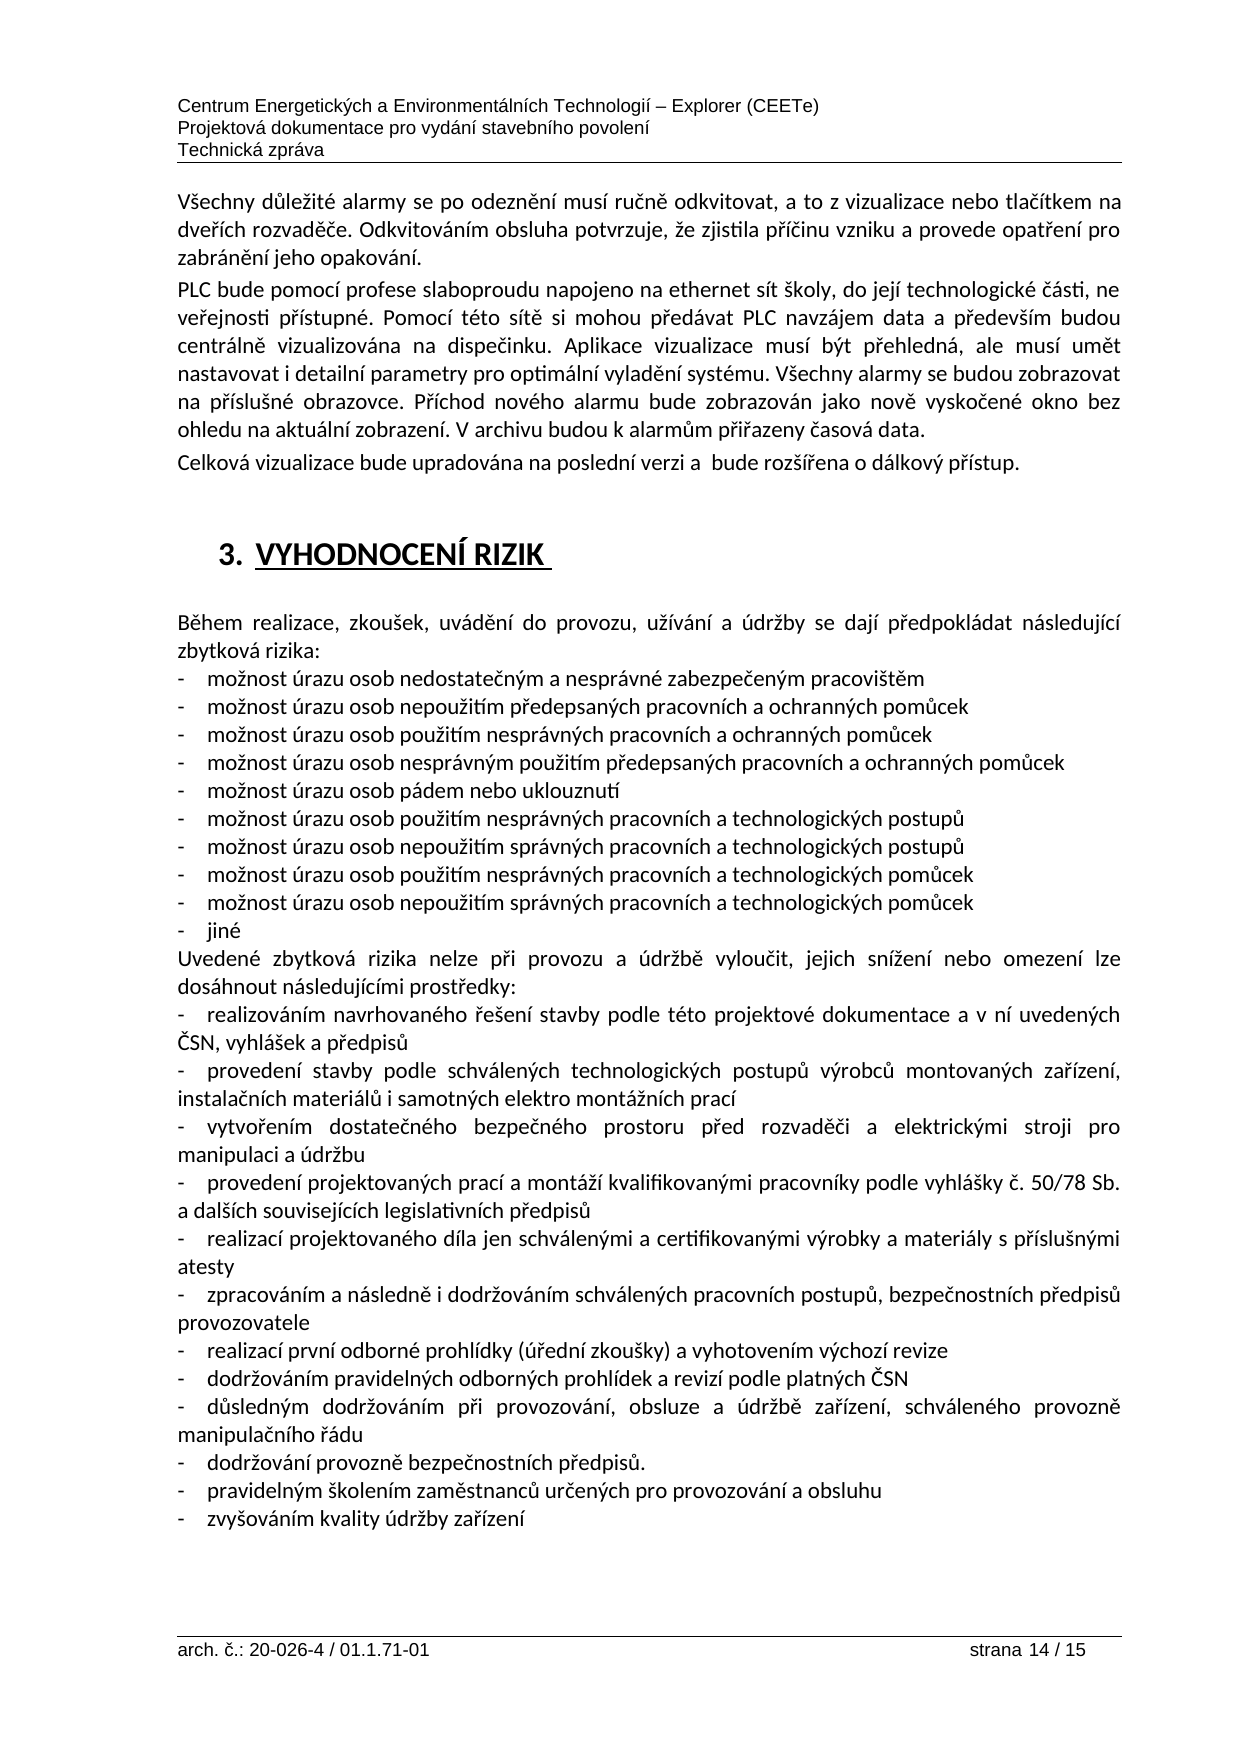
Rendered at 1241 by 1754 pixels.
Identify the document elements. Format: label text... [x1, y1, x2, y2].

list dodržování provozně bezpečnostních předpisů. [177, 1448, 1122, 1476]
text Během realizace, zkoušek, uvádění do provozu, užívání a údržby se dají předpokládat následující zbytková rizika: [177, 608, 1122, 664]
list možnost úrazu osob nesprávným použitím předepsaných pracovních a ochranných pomůcek [177, 748, 1122, 776]
list provedení projektovaných prací a montáží kvalifikovanými pracovníky podle vyhlášky č. 50/78 Sb. a dalších souvisejících legislativních předpisů [177, 1168, 1122, 1224]
list možnost úrazu osob nepoužitím správných pracovních a technologických pomůcek [177, 888, 1122, 916]
list možnost úrazu osob nepoužitím správných pracovních a technologických postupů [177, 832, 1122, 860]
list možnost úrazu osob pádem nebo uklouznutí [177, 776, 1122, 804]
list vytvořením dostatečného bezpečného prostoru před rozvaděči a elektrickými stroji pro manipulaci a údržbu [177, 1112, 1122, 1168]
list zpracováním a následně i dodržováním schválených pracovních postupů, bezpečnostních předpisů provozovatele [177, 1280, 1122, 1336]
list pravidelným školením zaměstnanců určených pro provozování a obsluhu [177, 1476, 1122, 1504]
text PLC bude pomocí profese slaboproudu napojeno na ethernet sít školy, do její technologické části, ne veřejnosti přístupné. Pomocí této sítě si mohou předávat PLC navzájem data a především budou centrálně vizualizována na dispečinku. Aplikace vizualizace musí být přehledná, ale musí umět nastavovat i detailní parametry pro optimální vyladění systému. Všechny alarmy se budou zobrazovat na příslušné obrazovce. Příchod nového alarmu bude zobrazován jako nově vyskočené okno bez ohledu na aktuální zobrazení. V archivu budou k alarmům přiřazeny časová data. [177, 275, 1122, 443]
list provedení stavby podle schválených technologických postupů výrobců montovaných zařízení, instalačních materiálů i samotných elektro montážních prací [177, 1056, 1122, 1112]
list dodržováním pravidelných odborných prohlídek a revizí podle platných ČSN [177, 1364, 1122, 1392]
subtitle Vyhodnocení rizik [218, 533, 1122, 573]
list možnost úrazu osob nedostatečným a nesprávné zabezpečeným pracovištěm [177, 664, 1122, 692]
list možnost úrazu osob použitím nesprávných pracovních a technologických pomůcek [177, 860, 1122, 888]
list důsledným dodržováním při provozování, obsluze a údržbě zařízení, schváleného provozně manipulačního řádu [177, 1392, 1122, 1448]
list možnost úrazu osob nepoužitím předepsaných pracovních a ochranných pomůcek [177, 692, 1122, 720]
list zvyšováním kvality údržby zařízení [177, 1504, 1122, 1532]
text Uvedené zbytková rizika nelze při provozu a údržbě vyloučit, jejich snížení nebo omezení lze dosáhnout následujícími prostředky: [177, 944, 1122, 1000]
list možnost úrazu osob použitím nesprávných pracovních a ochranných pomůcek [177, 720, 1122, 748]
list realizací první odborné prohlídky (úřední zkoušky) a vyhotovením výchozí revize [177, 1336, 1122, 1364]
list realizováním navrhovaného řešení stavby podle této projektové dokumentace a v ní uvedených ČSN, vyhlášek a předpisů [177, 1000, 1122, 1056]
text Celková vizualizace bude upradována na poslední verzi a bude rozšířena o dálkový přístup. [177, 448, 1122, 476]
list realizací projektovaného díla jen schválenými a certifikovanými výrobky a materiály s příslušnými atesty [177, 1224, 1122, 1280]
list možnost úrazu osob použitím nesprávných pracovních a technologických postupů [177, 804, 1122, 832]
list jiné [177, 916, 1122, 944]
text Všechny důležité alarmy se po odeznění musí ručně odkvitovat, a to z vizualizace nebo tlačítkem na dveřích rozvaděče. Odkvitováním obsluha potvrzuje, že zjistila příčinu vzniku a provede opatření pro zabránění jeho opakování. [177, 187, 1122, 271]
